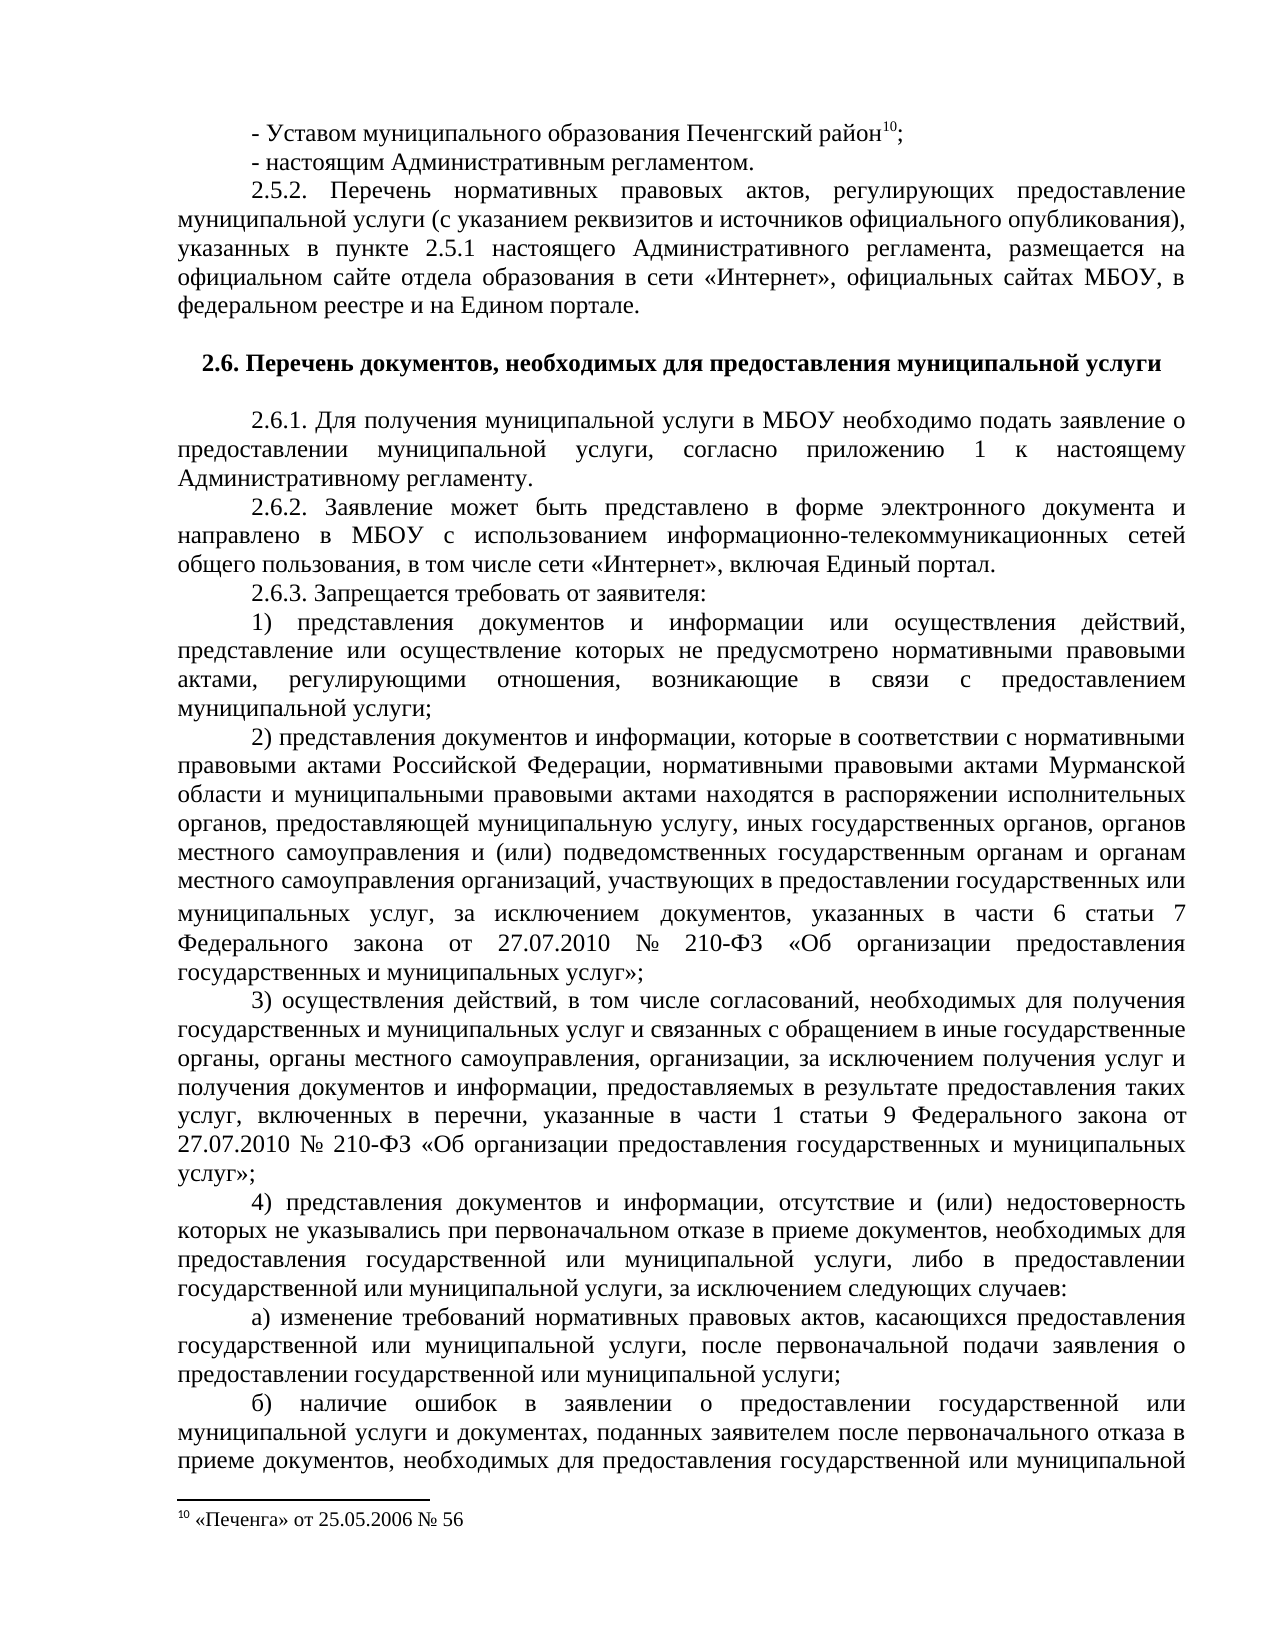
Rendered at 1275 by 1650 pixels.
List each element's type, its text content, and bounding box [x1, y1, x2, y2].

list 2.6.1. Для получения муниципальной услуги в МБОУ необходимо подать заявление о предоставлении муниципальной услуги, согласно приложению 1 к настоящему Административному регламенту. [177, 406, 1186, 492]
text 3) осуществления действий, в том числе согласований, необходимых для получения государственных и муниципальных услуг и связанных с обращением в иные государственные органы, органы местного самоуправления, организации, за исключением получения услуг и получения документов и информации, предоставляемых в результате предоставления таких услуг, включенных в перечни, указанные в части 1 статьи 9 Федерального закона от 27.07.2010 № 210-ФЗ «Об организации предоставления государственных и муниципальных услуг»; [177, 985, 1186, 1187]
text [177, 1388, 1186, 1474]
list 2.6.2. Заявление может быть представлено в форме электронного документа и направлено в МБОУ с использованием информационно-телекоммуникационных сетей общего пользования, в том числе сети «Интернет», включая Единый портал. [177, 492, 1186, 578]
text а) изменение требований нормативных правовых актов, касающихся предоставления государственной или муниципальной услуги, после первоначальной подачи заявления о предоставлении государственной или муниципальной услуги; [177, 1302, 1186, 1388]
text 2) представления документов и информации, которые в соответствии с нормативными правовыми актами Российской Федерации, нормативными правовыми актами Мурманской области и муниципальными правовыми актами находятся в распоряжении исполнительных органов, предоставляющей муниципальную услугу, иных государственных органов, органов местного самоуправления и (или) подведомственных государственным органам и органам местного самоуправления организаций, участвующих в предоставлении государственных или муниципальных услуг, за исключением документов, указанных в части 6 статьи 7 Федерального закона от 27.07.2010 № 210-ФЗ «Об организации предоставления государственных и муниципальных услуг»; [177, 722, 1186, 985]
text 4) представления документов и информации, отсутствие и (или) недостоверность которых не указывались при первоначальном отказе в приеме документов, необходимых для предоставления государственной или муниципальной услуги, либо в предоставлении государственной или муниципальной услуги, за исключением следующих случаев: [177, 1187, 1186, 1302]
list 2.6. Перечень документов, необходимых для предоставления муниципальной услуги [177, 348, 1186, 377]
list - Уставом муниципального образования Печенгский район; [177, 118, 1186, 147]
list 2.5.2. Перечень нормативных правовых актов, регулирующих предоставление муниципальной услуги (с указанием реквизитов и источников официального опубликования), указанных в пункте 2.5.1 настоящего Административного регламента, размещается на официальном сайте отдела образования в сети «Интернет», официальных сайтах МБОУ, в федеральном реестре и на Едином портале. [177, 176, 1186, 319]
list 2.6.3. Запрещается требовать от заявителя: [177, 578, 1186, 607]
list - настоящим Административным регламентом. [177, 147, 1186, 176]
text 1) представления документов и информации или осуществления действий, представление или осуществление которых не предусмотрено нормативными правовыми актами, регулирующими отношения, возникающие в связи с предоставлением муниципальной услуги; [177, 607, 1186, 722]
